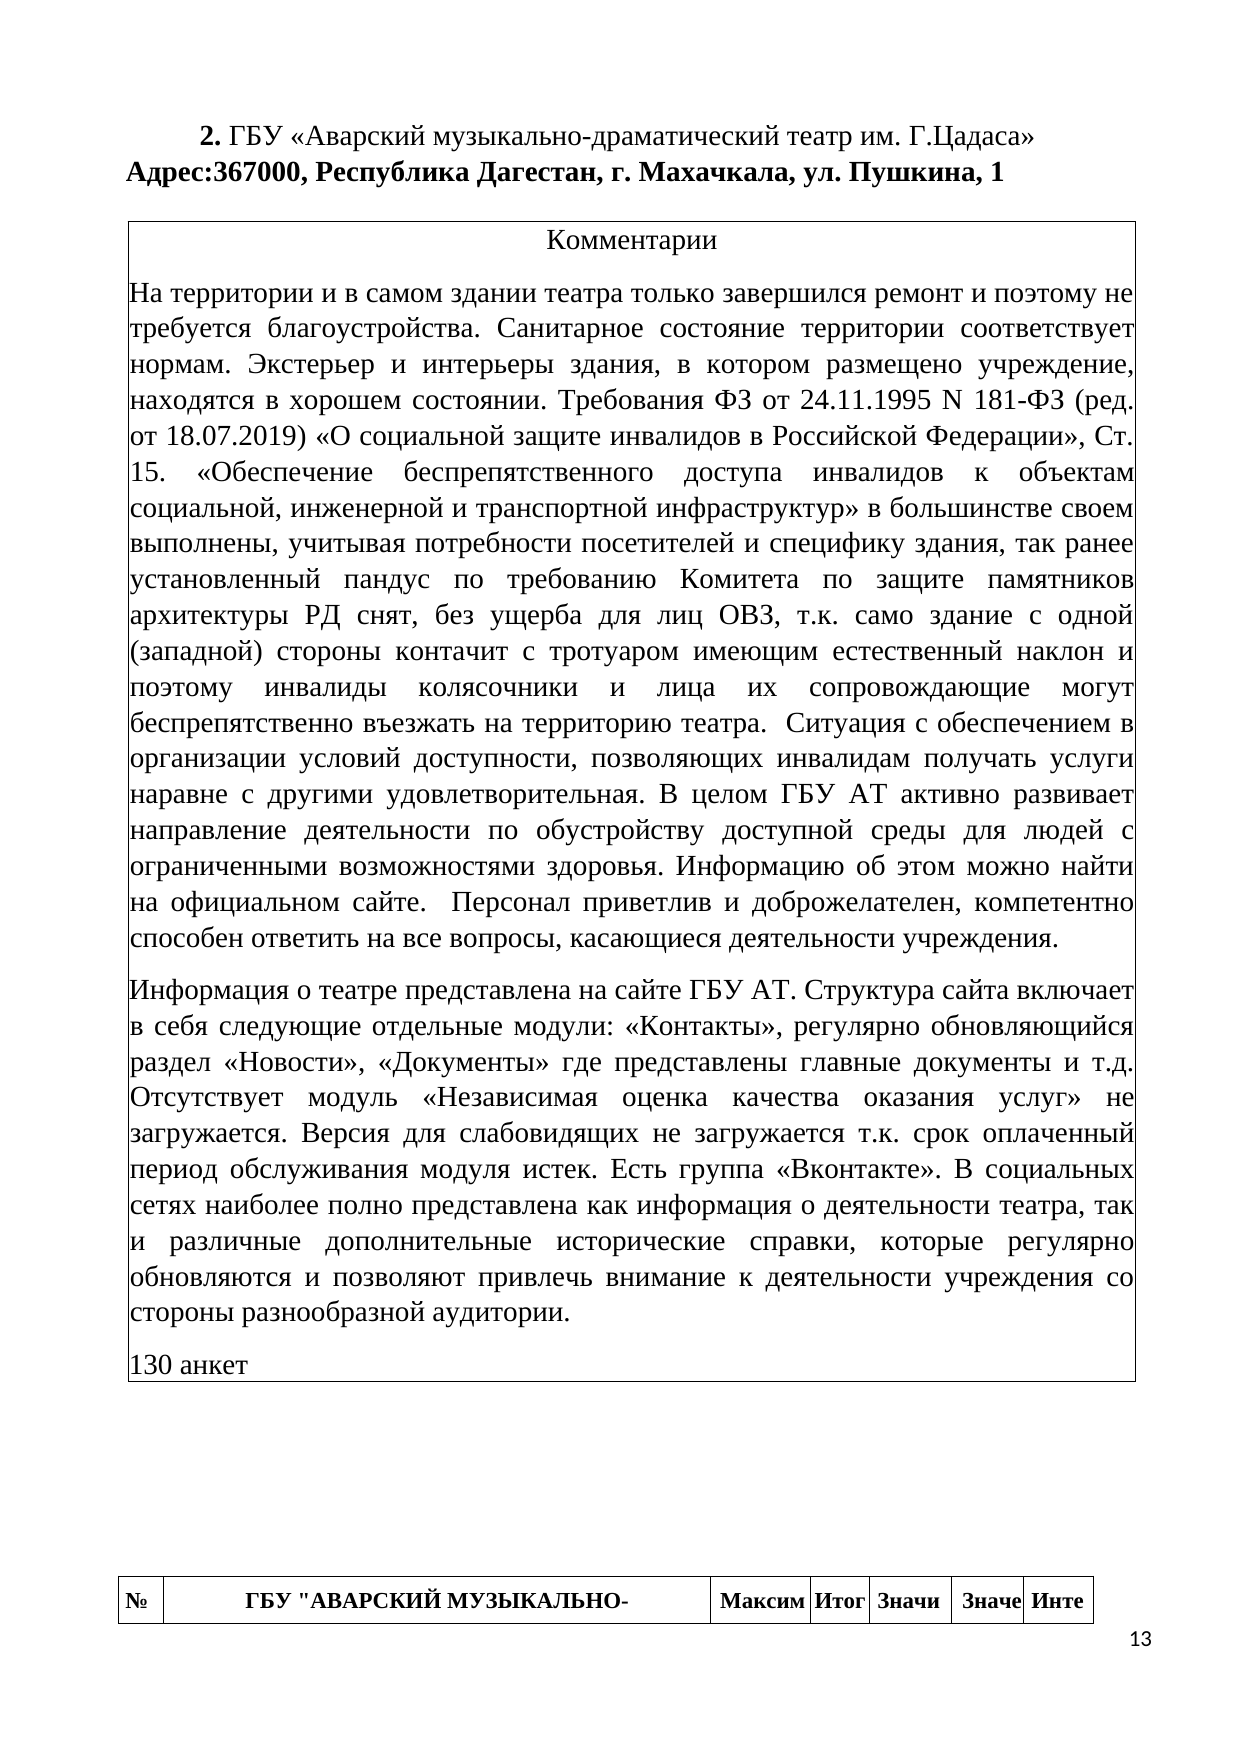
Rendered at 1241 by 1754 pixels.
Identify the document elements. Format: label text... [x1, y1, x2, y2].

text Комментарии [129, 222, 1135, 256]
text 130 анкет [129, 1346, 1135, 1381]
text Адрес:367000, Республика Дагестан, г. Махачкала, ул. Пушкина, 1 [118, 154, 1152, 188]
table_header № п/п [119, 1577, 163, 1623]
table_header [870, 1577, 951, 1623]
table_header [711, 1577, 810, 1623]
text Информация о театре представлена на сайте ГБУ АТ. Структура сайта включает в себя следующие отдельные модули: «Контакты», регулярно обновляющийся раздел «Новости», «Документы» где представлены главные документы и т.д. Отсутствует модуль «Независимая оценка качества оказания услуг» не загружается. Версия для слабовидящих не загружается т.к. срок оплаченный период обслуживания модуля истек. Есть группа «Вконтакте». В социальных сетях наиболее полно представлена как информация о деятельности театра, так и различные дополнительные исторические справки, которые регулярно обновляются и позволяют привлечь внимание к деятельности учреждения со стороны разнообразной аудитории. [129, 971, 1135, 1328]
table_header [1024, 1577, 1093, 1623]
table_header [952, 1577, 1023, 1623]
text На территории и в самом здании театра только завершился ремонт и поэтому не требуется благоустройства. Санитарное состояние территории соответствует нормам. Экстерьер и интерьеры здания, в котором размещено учреждение, находятся в хорошем состоянии. Требования ФЗ от 24.11.1995 N 181-ФЗ (ред. от 18.07.2019) «О социальной защите инвалидов в Российской Федерации», Ст. 15. «Обеспечение беспрепятственного доступа инвалидов к объектам социальной, инженерной и транспортной инфраструктур» в большинстве своем выполнены, учитывая потребности посетителей и специфику здания, так ранее установленный пандус по требованию Комитета по защите памятников архитектуры РД снят, без ущерба для лиц ОВЗ, т.к. само здание с одной (западной) стороны контачит с тротуаром имеющим естественный наклон и поэтому инвалиды колясочники и лица их сопровождающие могут беспрепятственно въезжать на территорию театра. Ситуация с обеспечением в организации условий доступности, позволяющих инвалидам получать услуги наравне с другими удовлетворительная. В целом ГБУ АТ активно развивает направление деятельности по обустройству доступной среды для людей с ограниченными возможностями здоровья. Информацию об этом можно найти на официальном сайте. Персонал приветлив и доброжелателен, компетентно способен ответить на все вопросы, касающиеся деятельности учреждения. [129, 274, 1135, 953]
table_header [164, 1577, 710, 1623]
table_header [811, 1577, 869, 1623]
text 2. ГБУ «Аварский музыкально-драматический театр им. Г.Цадаса» [118, 118, 1152, 152]
